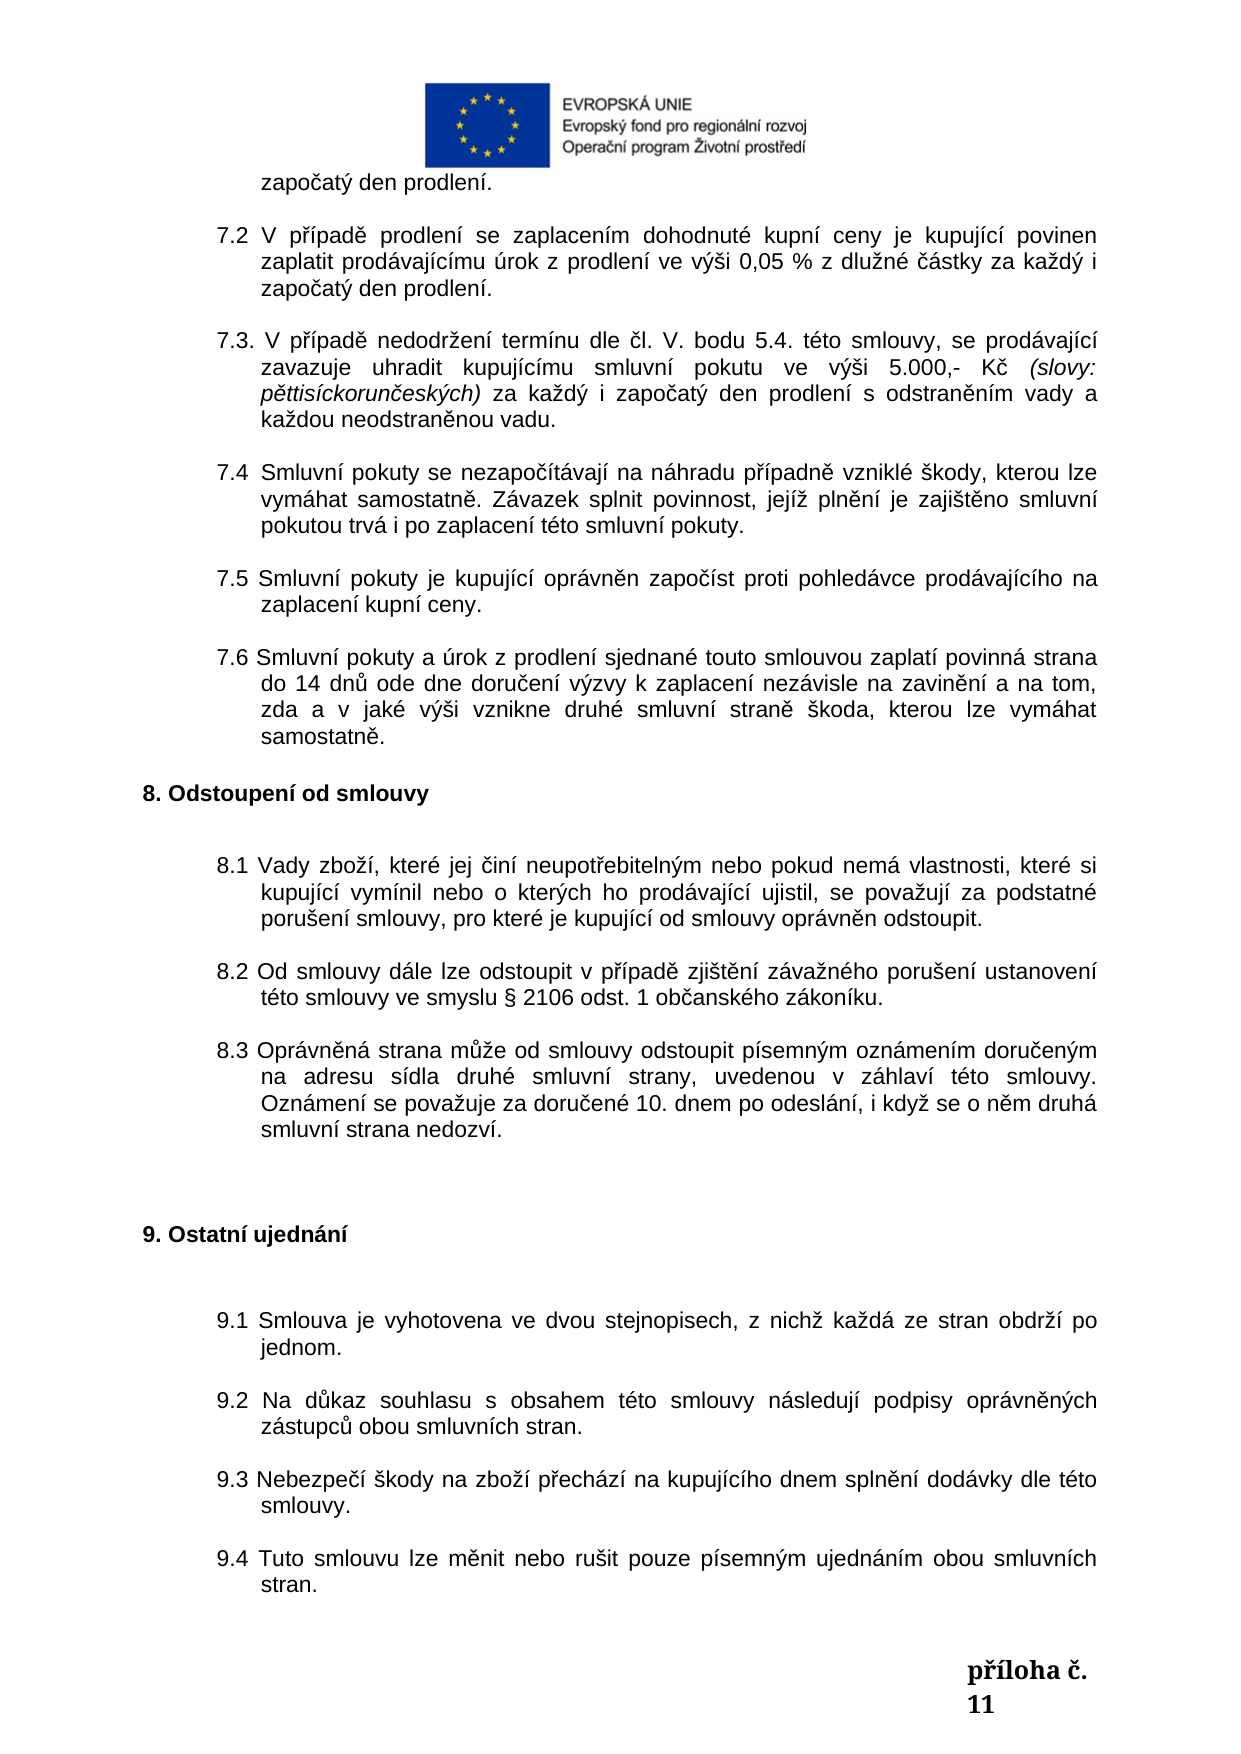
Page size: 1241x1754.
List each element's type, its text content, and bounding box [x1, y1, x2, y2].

picture [423, 81, 817, 170]
text 8.3 Oprávněná strana může od smlouvy odstoupit písemným oznámením doručeným na adresu sídla druhé smluvní strany, uvedenou v záhlaví této smlouvy. Oznámení se považuje za doručené 10. dnem po odeslání, i když se o něm druhá smluvní strana nedozví. [216, 1037, 1098, 1142]
text 8.2 Od smlouvy dále lze odstoupit v případě zjištění závažného porušení ustanovení této smlouvy ve smyslu § 2106 odst. 1 občanského zákoníku. [216, 958, 1098, 1011]
text 9.2 Na důkaz souhlasu s obsahem této smlouvy následují podpisy oprávněných zástupců obou smluvních stran. [216, 1387, 1098, 1439]
text 7.4 Smluvní pokuty se nezapočítávají na náhradu případně vzniklé škody, kterou lze vymáhat samostatně. Závazek splnit povinnost, jejíž plnění je zajištěno smluvní pokutou trvá i po zaplacení této smluvní pokuty. [216, 459, 1098, 538]
text 7.6 Smluvní pokuty a úrok z prodlení sjednané touto smlouvou zaplatí povinná strana do 14 dnů ode dne doručení výzvy k zaplacení nezávisle na zavinění a na tom, zda a v jaké výši vznikne druhé smluvní straně škoda, kterou lze vymáhat samostatně. [216, 644, 1098, 749]
text 9.1 Smlouva je vyhotovena ve dvou stejnopisech, z nichž každá ze stran obdrží po jednom. [216, 1307, 1098, 1360]
text 7.2 V případě prodlení se zaplacením dohodnuté kupní ceny je kupující povinen zaplatit prodávajícímu úrok z prodlení ve výši 0,05 % z dlužné částky za každý i započatý den prodlení. [216, 222, 1098, 301]
text 9. Ostatní ujednání [142, 1221, 1098, 1248]
text 7.5 Smluvní pokuty je kupující oprávněn započíst proti pohledávce prodávajícího na zaplacení kupní ceny. [216, 564, 1098, 617]
text 9.3 Nebezpečí škody na zboží přechází na kupujícího dnem splnění dodávky dle této smlouvy. [216, 1466, 1098, 1518]
text 8. Odstoupení od smlouvy [142, 780, 1098, 807]
text 7.3. V případě nedodržení termínu dle čl. V. bodu 5.4. této smlouvy, se prodávající zavazuje uhradit kupujícímu smluvní pokutu ve výši 5.000,- Kč (slovy: pěttisíckorunčeských) za každý i započatý den prodlení s odstraněním vady a každou neodstraněnou vadu. [216, 327, 1098, 433]
text 8.1 Vady zboží, které jej činí neupotřebitelným nebo pokud nemá vlastnosti, které si kupující vymínil nebo o kterých ho prodávající ujistil, se považují za podstatné porušení smlouvy, pro které je kupující od smlouvy oprávněn odstoupit. [216, 852, 1098, 932]
text 9.4 Tuto smlouvu lze měnit nebo rušit pouze písemným ujednáním obou smluvních stran. [216, 1545, 1098, 1597]
